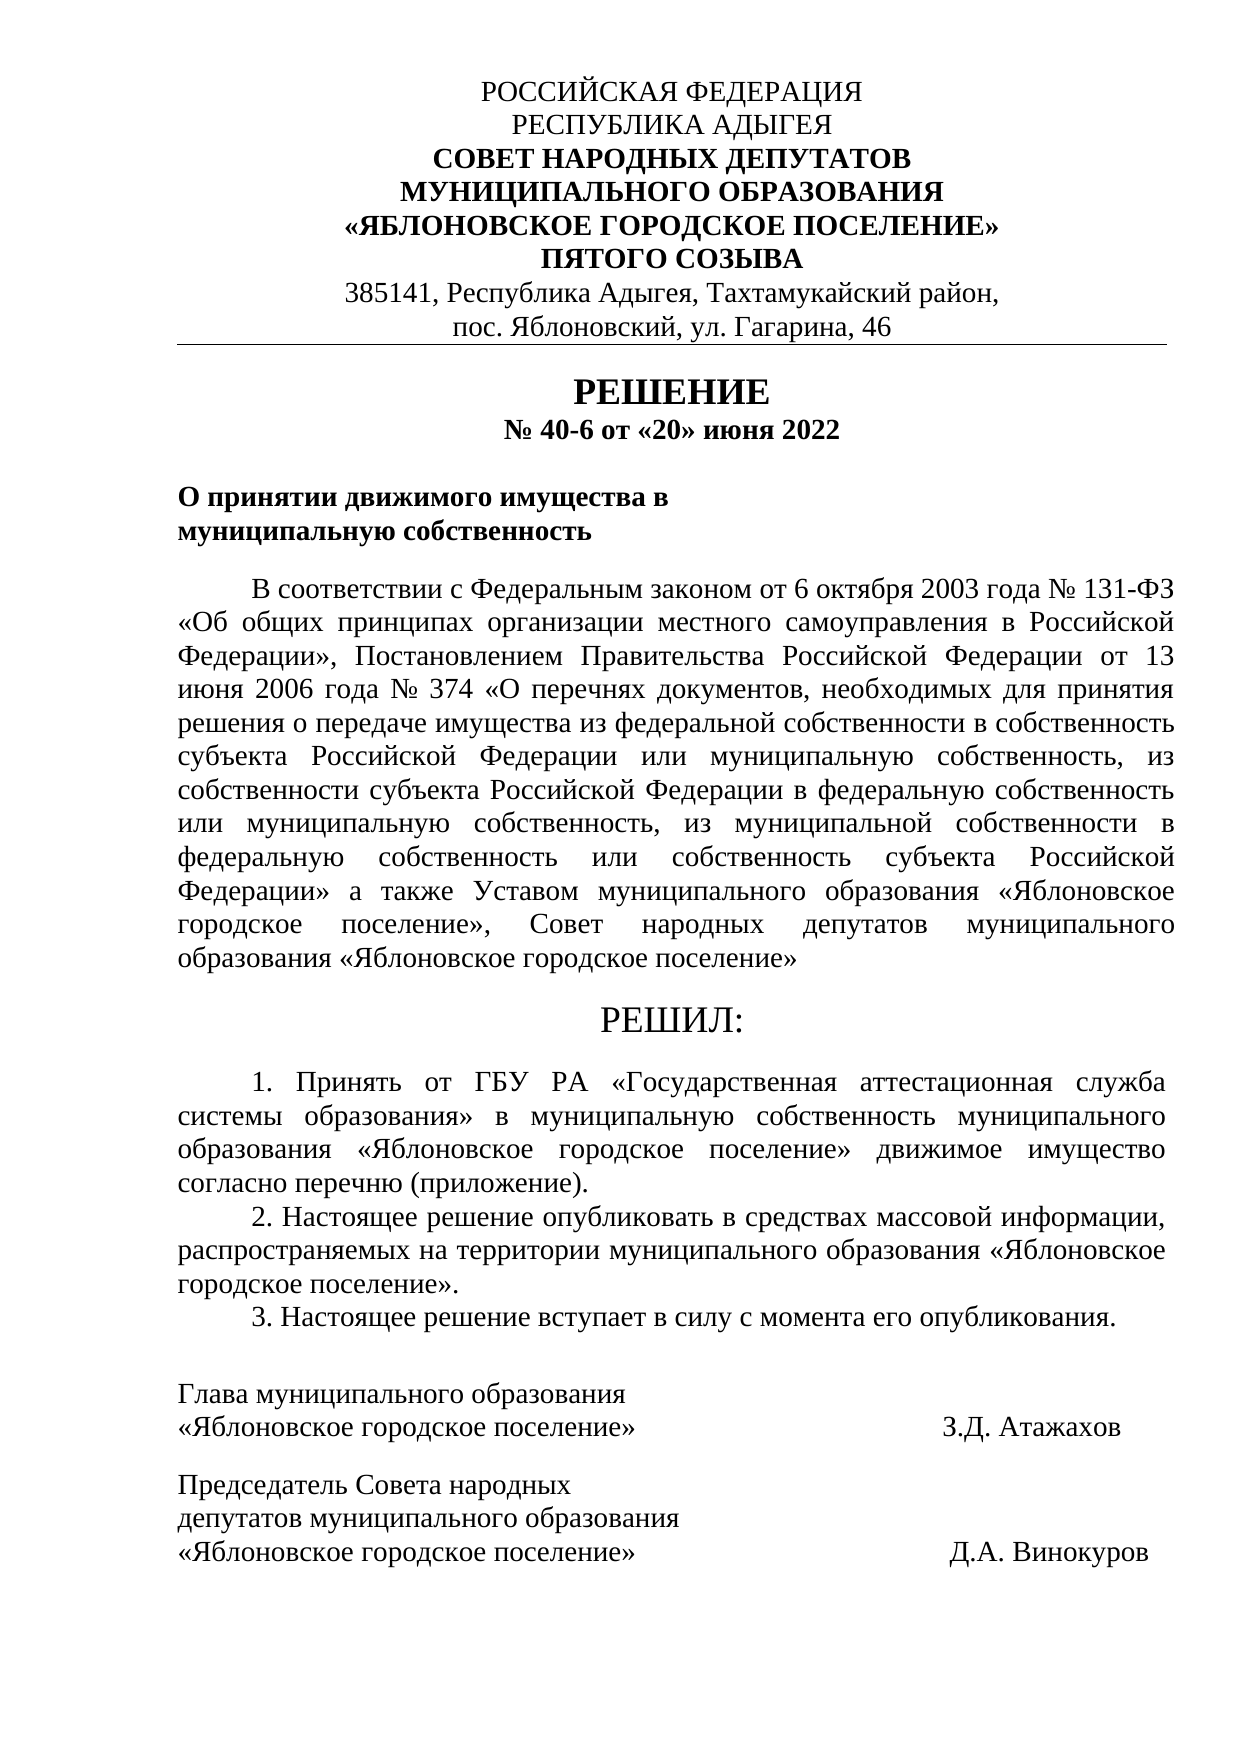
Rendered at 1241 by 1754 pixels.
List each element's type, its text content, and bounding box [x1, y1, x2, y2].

text «Яблоновское городское поселение» З.Д. Атажахов [177, 1409, 1167, 1443]
text Глава муниципального образования [177, 1376, 1167, 1409]
text Председатель Совета народных [177, 1467, 1167, 1501]
text СОВЕТ НАРОДНЫХ ДЕПУТАТОВ [177, 141, 1167, 174]
text ПЯТОГО СОЗЫВА [177, 242, 1167, 275]
text О принятии движимого имущества в [177, 479, 753, 513]
text депутатов муниципального образования [177, 1501, 1167, 1534]
text 1. Принять от ГБУ РА «Государственная аттестационная служба системы образования» в муниципальную собственность муниципального образования «Яблоновское городское поселение» движимое имущество согласно перечню (приложение). [177, 1064, 1167, 1199]
text РЕШИЛ: [177, 997, 1167, 1040]
text 3. Настоящее решение вступает в силу с момента его опубликования. [177, 1299, 1167, 1333]
text РОССИЙСКАЯ ФЕДЕРАЦИЯ [177, 74, 1167, 107]
text 385141, Республика Адыгея, Тахтамукайский район, [177, 275, 1167, 309]
text пос. Яблоновский, ул. Гагарина, 46 [177, 309, 1167, 344]
text 2. Настоящее решение опубликовать в средствах массовой информации, распространяемых на территории муниципального образования «Яблоновское городское поселение». [177, 1199, 1167, 1299]
title РЕШЕНИЕ [177, 369, 1167, 412]
text муниципальную собственность [177, 513, 753, 547]
text МУНИЦИПАЛЬНОГО ОБРАЗОВАНИЯ [177, 174, 1167, 208]
text РЕСПУБЛИКА АДЫГЕЯ [177, 107, 1167, 141]
text № 40-6 от «20» июня 2022 [177, 412, 1167, 446]
text «ЯБЛОНОВСКОЕ ГОРОДСКОЕ ПОСЕЛЕНИЕ» [177, 208, 1167, 242]
text «Яблоновское городское поселение» Д.А. Винокуров [177, 1534, 1167, 1568]
text В соответствии с Федеральным законом от 6 октября 2003 года № 131-ФЗ «Об общих принципах организации местного самоуправления в Российской Федерации», Постановлением Правительства Российской Федерации от 13 июня 2006 года № 374 «О перечнях документов, необходимых для принятия решения о передаче имущества из федеральной собственности в собственность субъекта Российской Федерации или муниципальную собственность, из собственности субъекта Российской Федерации в федеральную собственность или муниципальную собственность, из муниципальной собственности в федеральную собственность или собственность субъекта Российской Федерации» а также Уставом муниципального образования «Яблоновское городское поселение», Совет народных депутатов муниципального образования «Яблоновское городское поселение» [177, 571, 1175, 973]
